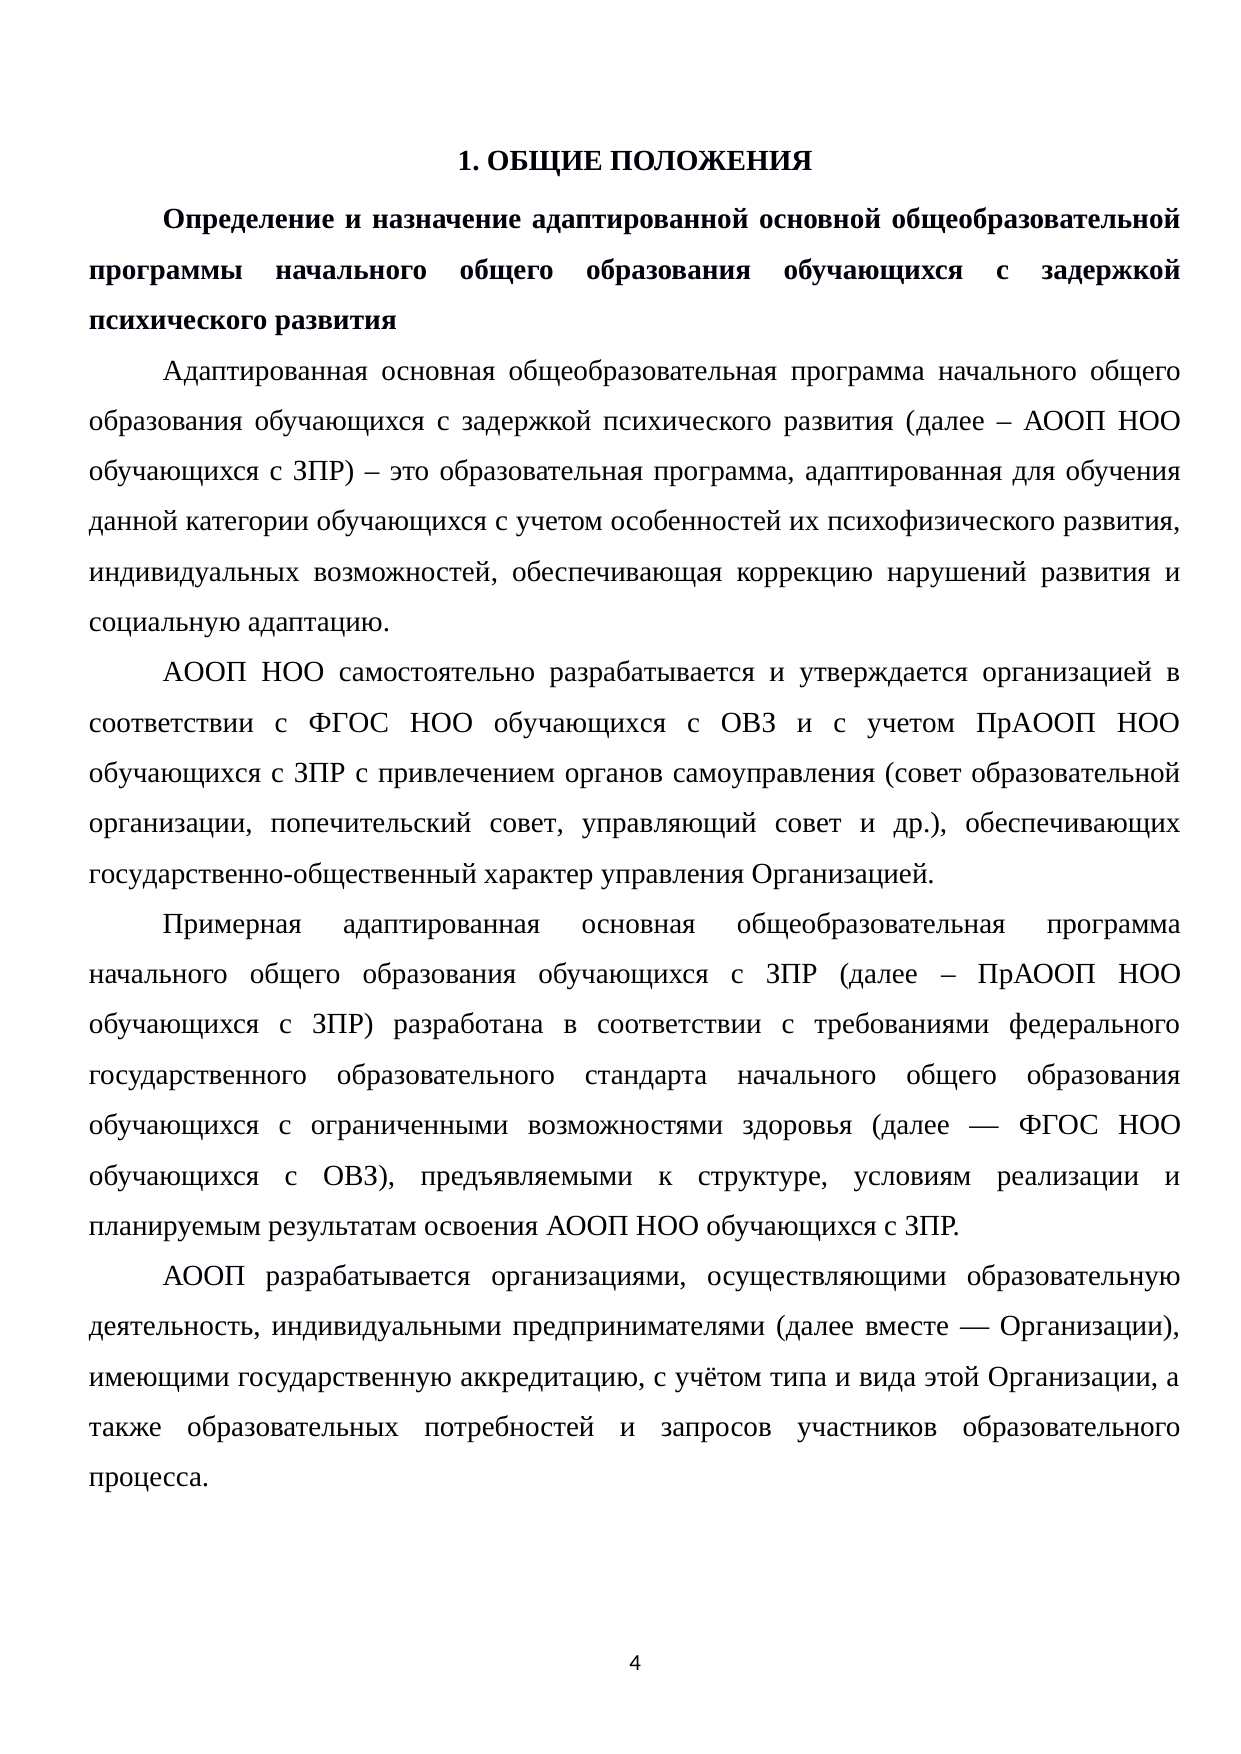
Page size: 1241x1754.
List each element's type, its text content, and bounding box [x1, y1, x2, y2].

text Определение и назначение адаптированной основной общеобразовательной программы начального общего образования обучающихся с задержкой психического развития [89, 202, 1181, 336]
text Адаптированная основная общеобразовательная программа начального общего образования обучающихся с задержкой психического развития (далее – АООП НОО обучающихся с ЗПР) – это образовательная программа, адаптированная для обучения данной категории обучающихся с учетом особенностей их психофизического развития, индивидуальных возможностей, обеспечивающая коррекцию нарушений развития и социальную адаптацию. [89, 353, 1181, 638]
text АООП НОО самостоятельно разрабатывается и утверждается организацией в соответствии с ФГОС НОО обучающихся с ОВЗ и с учетом ПрАООП НОО обучающихся с ЗПР с привлечением органов самоуправления (совет образовательной организации, попечительский совет, управляющий совет и др.), обеспечивающих государственно-общественный характер управления Организацией. [89, 654, 1181, 889]
text АООП разрабатывается организациями, осуществляющими образовательную деятельность, индивидуальными предпринимателями (далее вместе — Организации), имеющими государственную аккредитацию, с учётом типа и вида этой Организации, а также образовательных потребностей и запросов участников образовательного процесса. [89, 1258, 1181, 1493]
text 1. ОБЩИЕ ПОЛОЖЕНИЯ [89, 143, 1181, 177]
text Примерная адаптированная основная общеобразовательная программа начального общего образования обучающихся с ЗПР (далее – ПрАООП НОО обучающихся с ЗПР) разработана в соответствии с требованиями федерального государственного образовательного стандарта начального общего образования обучающихся с ограниченными возможностями здоровья (далее — ФГОС НОО обучающихся с ОВЗ), предъявляемыми к структуре, условиям реализации и планируемым результатам освоения АООП НОО обучающихся с ЗПР. [89, 906, 1181, 1241]
